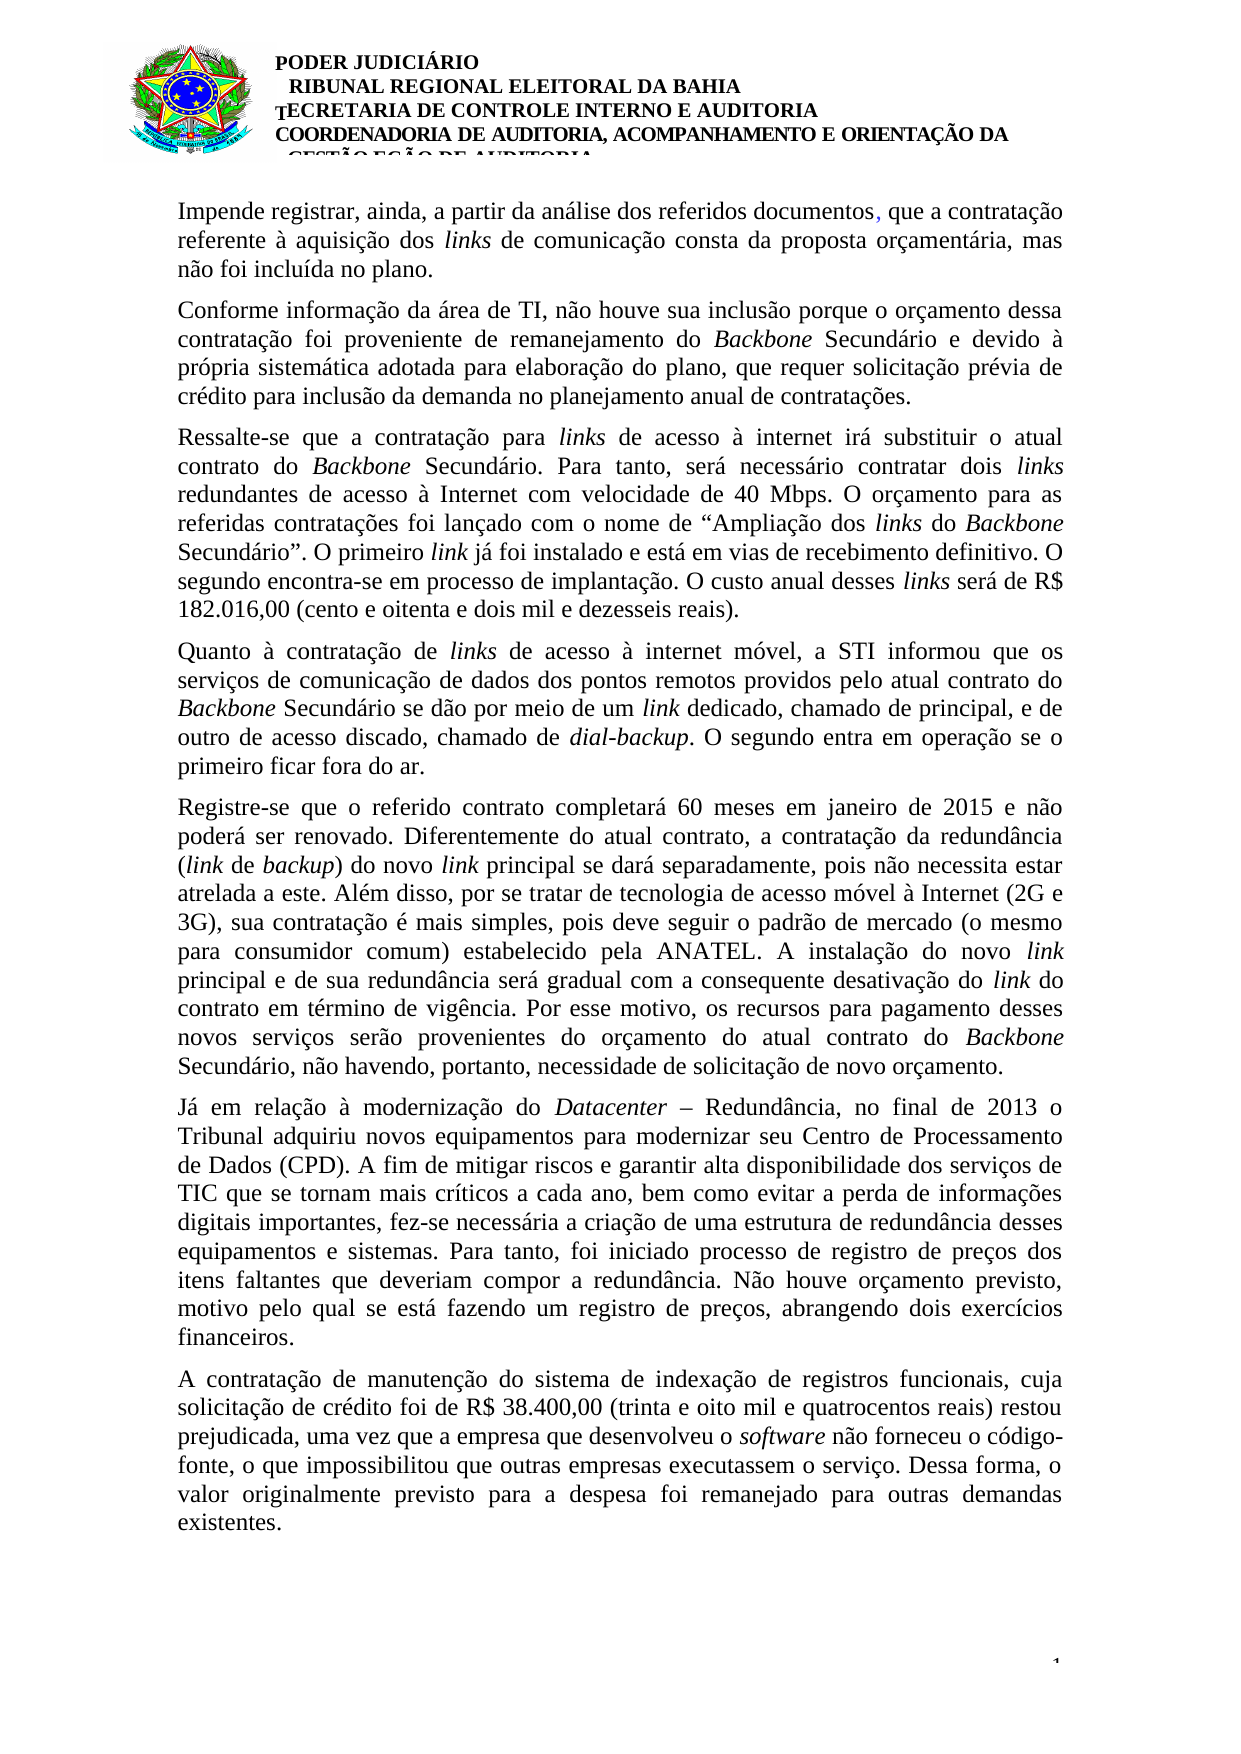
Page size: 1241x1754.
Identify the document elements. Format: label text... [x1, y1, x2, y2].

text Quanto à contratação de links de acesso à internet móvel, a STI informou que os serviços de comunicação de dados dos pontos remotos providos pelo atual contrato do Backbone Secundário se dão por meio de um link dedicado, chamado de principal, e de outro de acesso discado, chamado de dial-backup. O segundo entra em operação se o primeiro ficar fora do ar. [177, 636, 1063, 780]
text Conforme informação da área de TI, não houve sua inclusão porque o orçamento dessa contratação foi proveniente de remanejamento do Backbone Secundário e devido à própria sistemática adotada para elaboração do plano, que requer solicitação prévia de crédito para inclusão da demanda no planejamento anual de contratações. [177, 295, 1063, 410]
text Impende registrar, ainda, a partir da análise dos referidos documentos, que a contratação referente à aquisição dos links de comunicação consta da proposta orçamentária, mas não foi incluída no plano. [177, 196, 1063, 282]
picture [103, 42, 277, 163]
text Já em relação à modernização do Datacenter – Redundância, no final de 2013 o Tribunal adquiriu novos equipamentos para modernizar seu Centro de Processamento de Dados (CPD). A fim de mitigar riscos e garantir alta disponibilidade dos serviços de TIC que se tornam mais críticos a cada ano, bem como evitar a perda de informações digitais importantes, fez-se necessária a criação de uma estrutura de redundância desses equipamentos e sistemas. Para tanto, foi iniciado processo de registro de preços dos itens faltantes que deveriam compor a redundância. Não houve orçamento previsto, motivo pelo qual se está fazendo um registro de preços, abrangendo dois exercícios financeiros. [177, 1092, 1063, 1351]
text Registre-se que o referido contrato completará 60 meses em janeiro de 2015 e não poderá ser renovado. Diferentemente do atual contrato, a contratação da redundância (link de backup) do novo link principal se dará separadamente, pois não necessita estar atrelada a este. Além disso, por se tratar de tecnologia de acesso móvel à Internet (2G e 3G), sua contratação é mais simples, pois deve seguir o padrão de mercado (o mesmo para consumidor comum) estabelecido pela ANATEL. A instalação do novo link principal e de sua redundância será gradual com a consequente desativação do link do contrato em término de vigência. Por esse motivo, os recursos para pagamento desses novos serviços serão provenientes do orçamento do atual contrato do Backbone Secundário, não havendo, portanto, necessidade de solicitação de novo orçamento. [177, 792, 1064, 1080]
text Ressalte-se que a contratação para links de acesso à internet irá substituir o atual contrato do Backbone Secundário. Para tanto, será necessário contratar dois links redundantes de acesso à Internet com velocidade de 40 Mbps. O orçamento para as referidas contratações foi lançado com o nome de “Ampliação dos links do Backbone Secundário”. O primeiro link já foi instalado e está em vias de recebimento definitivo. O segundo encontra-se em processo de implantação. O custo anual desses links será de R$ 182.016,00 (cento e oitenta e dois mil e dezesseis reais). [177, 422, 1064, 623]
text A contratação de manutenção do sistema de indexação de registros funcionais, cuja solicitação de crédito foi de R$ 38.400,00 (trinta e oito mil e quatrocentos reais) restou prejudicada, uma vez que a empresa que desenvolveu o software não forneceu o código- fonte, o que impossibilitou que outras empresas executassem o serviço. Dessa forma, o valor originalmente previsto para a despesa foi remanejado para outras demandas existentes. [177, 1364, 1063, 1536]
